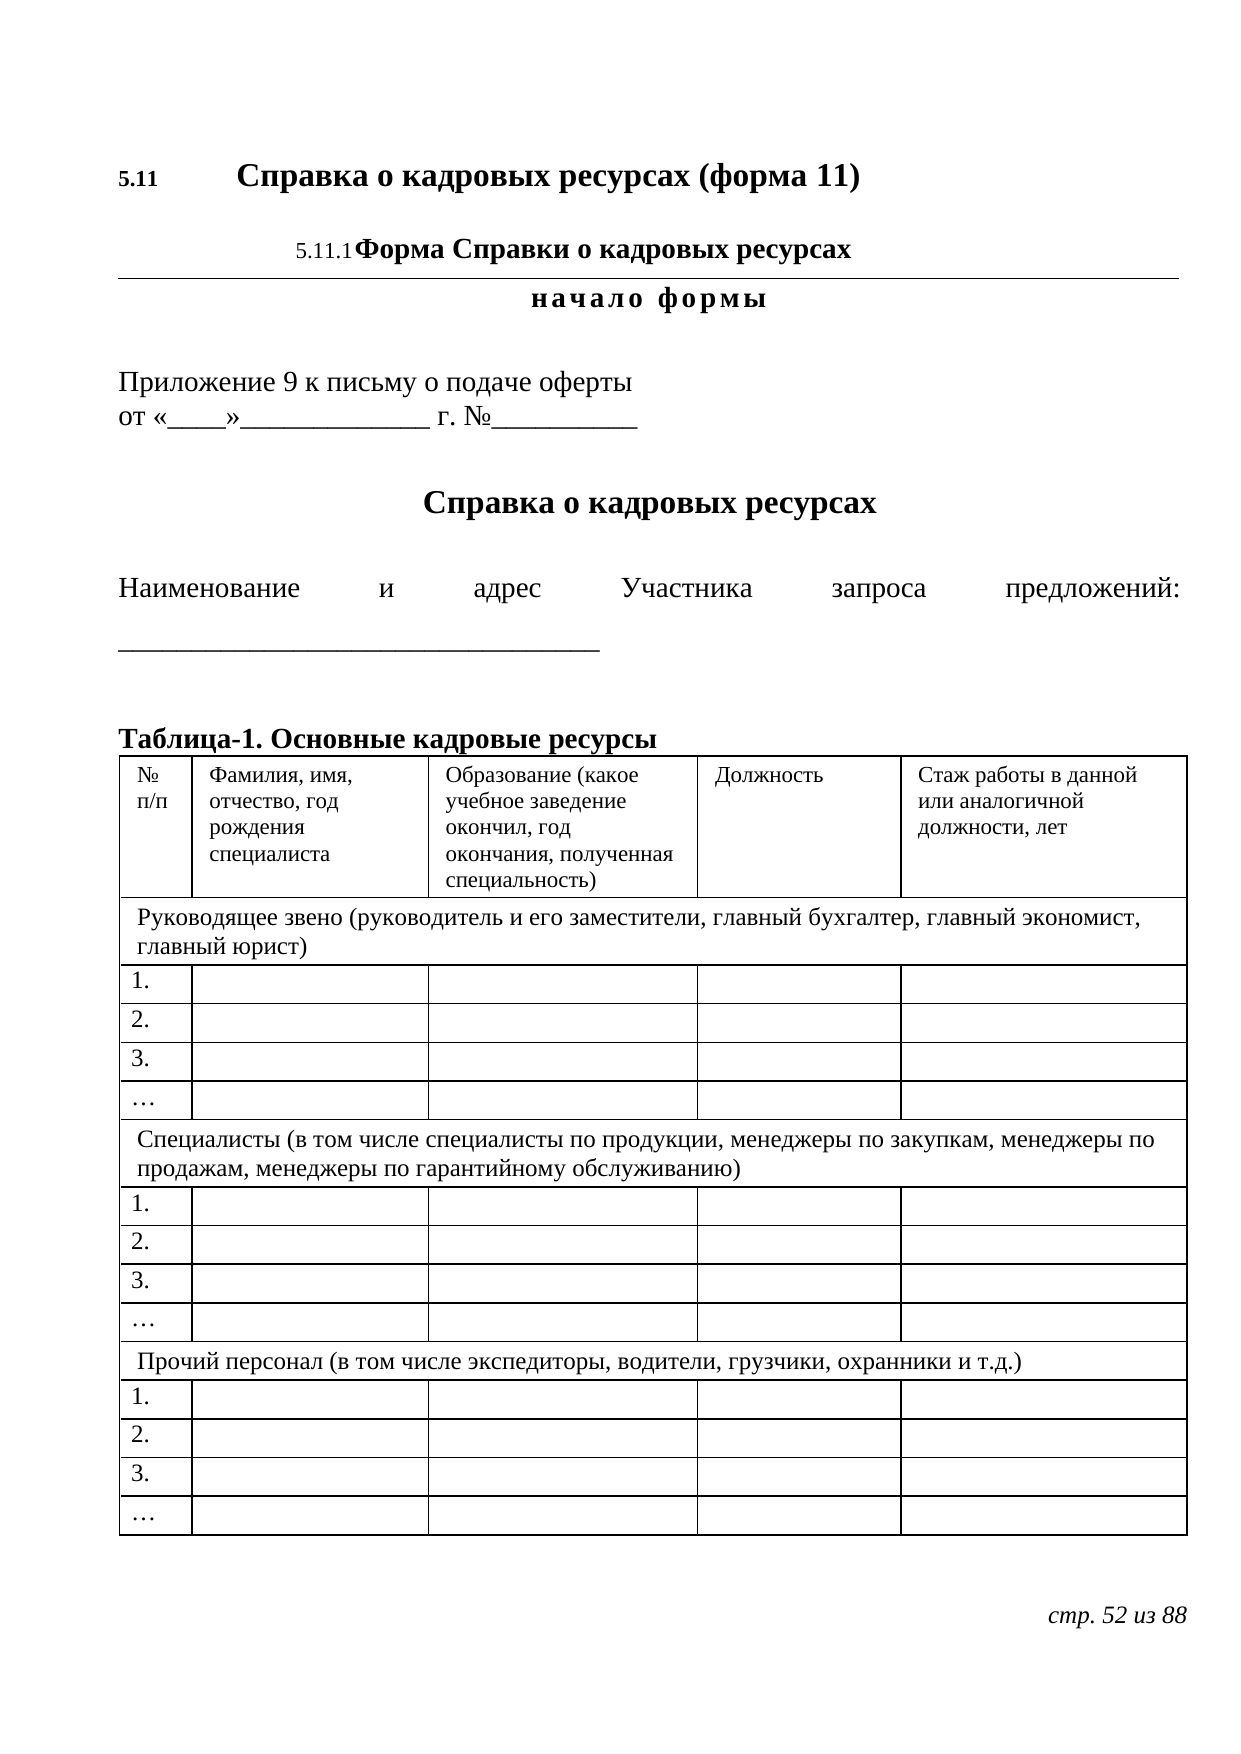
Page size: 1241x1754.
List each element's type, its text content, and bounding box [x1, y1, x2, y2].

table_cell [193, 1497, 428, 1534]
table_cell [698, 966, 900, 1003]
table_header Должность [698, 757, 900, 897]
text Таблица-1. Основные кадровые ресурсы [118, 721, 1181, 755]
table_cell [429, 966, 697, 1003]
table_cell [193, 1265, 428, 1302]
text Наименование и адрес Участника запроса предложений: _________________________________ [118, 571, 1181, 654]
table_cell [429, 1226, 697, 1263]
table_cell [902, 1043, 1186, 1080]
table_cell [902, 1004, 1186, 1041]
table_cell [902, 1265, 1186, 1302]
table_cell [429, 1082, 697, 1119]
table_header Стаж работы в данной или аналогичной должности, лет [902, 757, 1186, 897]
table_cell [698, 1265, 900, 1302]
text начало формы [118, 279, 1179, 314]
table_header Фамилия, имя, отчество, год рождения специалиста [193, 757, 428, 897]
table_cell [429, 1304, 697, 1341]
table_cell [193, 1043, 428, 1080]
table_cell [698, 1043, 900, 1080]
table_header № п/п [120, 757, 191, 897]
table_cell [698, 1188, 900, 1225]
table_cell [429, 1497, 697, 1534]
table_cell [698, 1420, 900, 1457]
table_cell [902, 1188, 1186, 1225]
table_cell [193, 1420, 428, 1457]
table_cell … [120, 1081, 191, 1119]
table_cell [193, 1188, 428, 1225]
table_cell [902, 1420, 1186, 1457]
table_cell [429, 1043, 697, 1080]
table_cell [193, 1226, 428, 1263]
table_cell … [120, 1496, 191, 1534]
table_cell Специалисты (в том числе специалисты по продукции, менеджеры по закупкам, менеджеры по продажам, менеджеры по гарантийному обслуживанию) [120, 1120, 1186, 1186]
text Справка о кадровых ресурсах [118, 482, 1181, 520]
table_cell [193, 966, 428, 1003]
table_cell [698, 1082, 900, 1119]
table_cell [429, 1458, 697, 1495]
table_cell [902, 1082, 1186, 1119]
table_cell [193, 1082, 428, 1119]
table_cell [902, 1226, 1186, 1263]
table_cell [120, 1226, 191, 1263]
table_cell [429, 1188, 697, 1225]
table_cell [902, 966, 1186, 1003]
table_cell [698, 1458, 900, 1495]
table_cell … [120, 1303, 191, 1341]
table_cell Руководящее звено (руководитель и его заместители, главный бухгалтер, главный экономист, главный юрист) [120, 898, 1186, 964]
table_cell [429, 1265, 697, 1302]
table_cell [120, 1187, 191, 1225]
table_cell [698, 1304, 900, 1341]
table_cell Прочий персонал (в том числе экспедиторы, водители, грузчики, охранники и т.д.) [120, 1342, 1186, 1379]
table_cell [698, 1226, 900, 1263]
table_cell [120, 965, 191, 1003]
table_cell [193, 1381, 428, 1418]
table_cell [193, 1304, 428, 1341]
table_cell [698, 1381, 900, 1418]
table_cell [193, 1004, 428, 1041]
table_cell [193, 1458, 428, 1495]
table_cell [120, 1264, 191, 1302]
table_cell [429, 1381, 697, 1418]
text Приложение 9 к письму о подаче оферты от «____»_____________ г. №__________ [118, 364, 1181, 432]
text Форма Справки о кадровых ресурсах [236, 231, 1181, 265]
table_cell [902, 1381, 1186, 1418]
table_cell [902, 1497, 1186, 1534]
table_cell [120, 1458, 191, 1495]
table_cell [120, 1004, 191, 1041]
table_cell [429, 1420, 697, 1457]
table_cell [120, 1043, 191, 1080]
table_cell [120, 1380, 191, 1418]
table_cell [698, 1004, 900, 1041]
table_header Образование (какое учебное заведение окончил, год окончания, полученная специальность) [429, 757, 697, 897]
subtitle Справка о кадровых ресурсах (форма 11) [118, 156, 1181, 194]
table_cell [120, 1419, 191, 1457]
table_cell [429, 1004, 697, 1041]
table_cell [902, 1458, 1186, 1495]
table_cell [902, 1304, 1186, 1341]
table_cell [698, 1497, 900, 1534]
